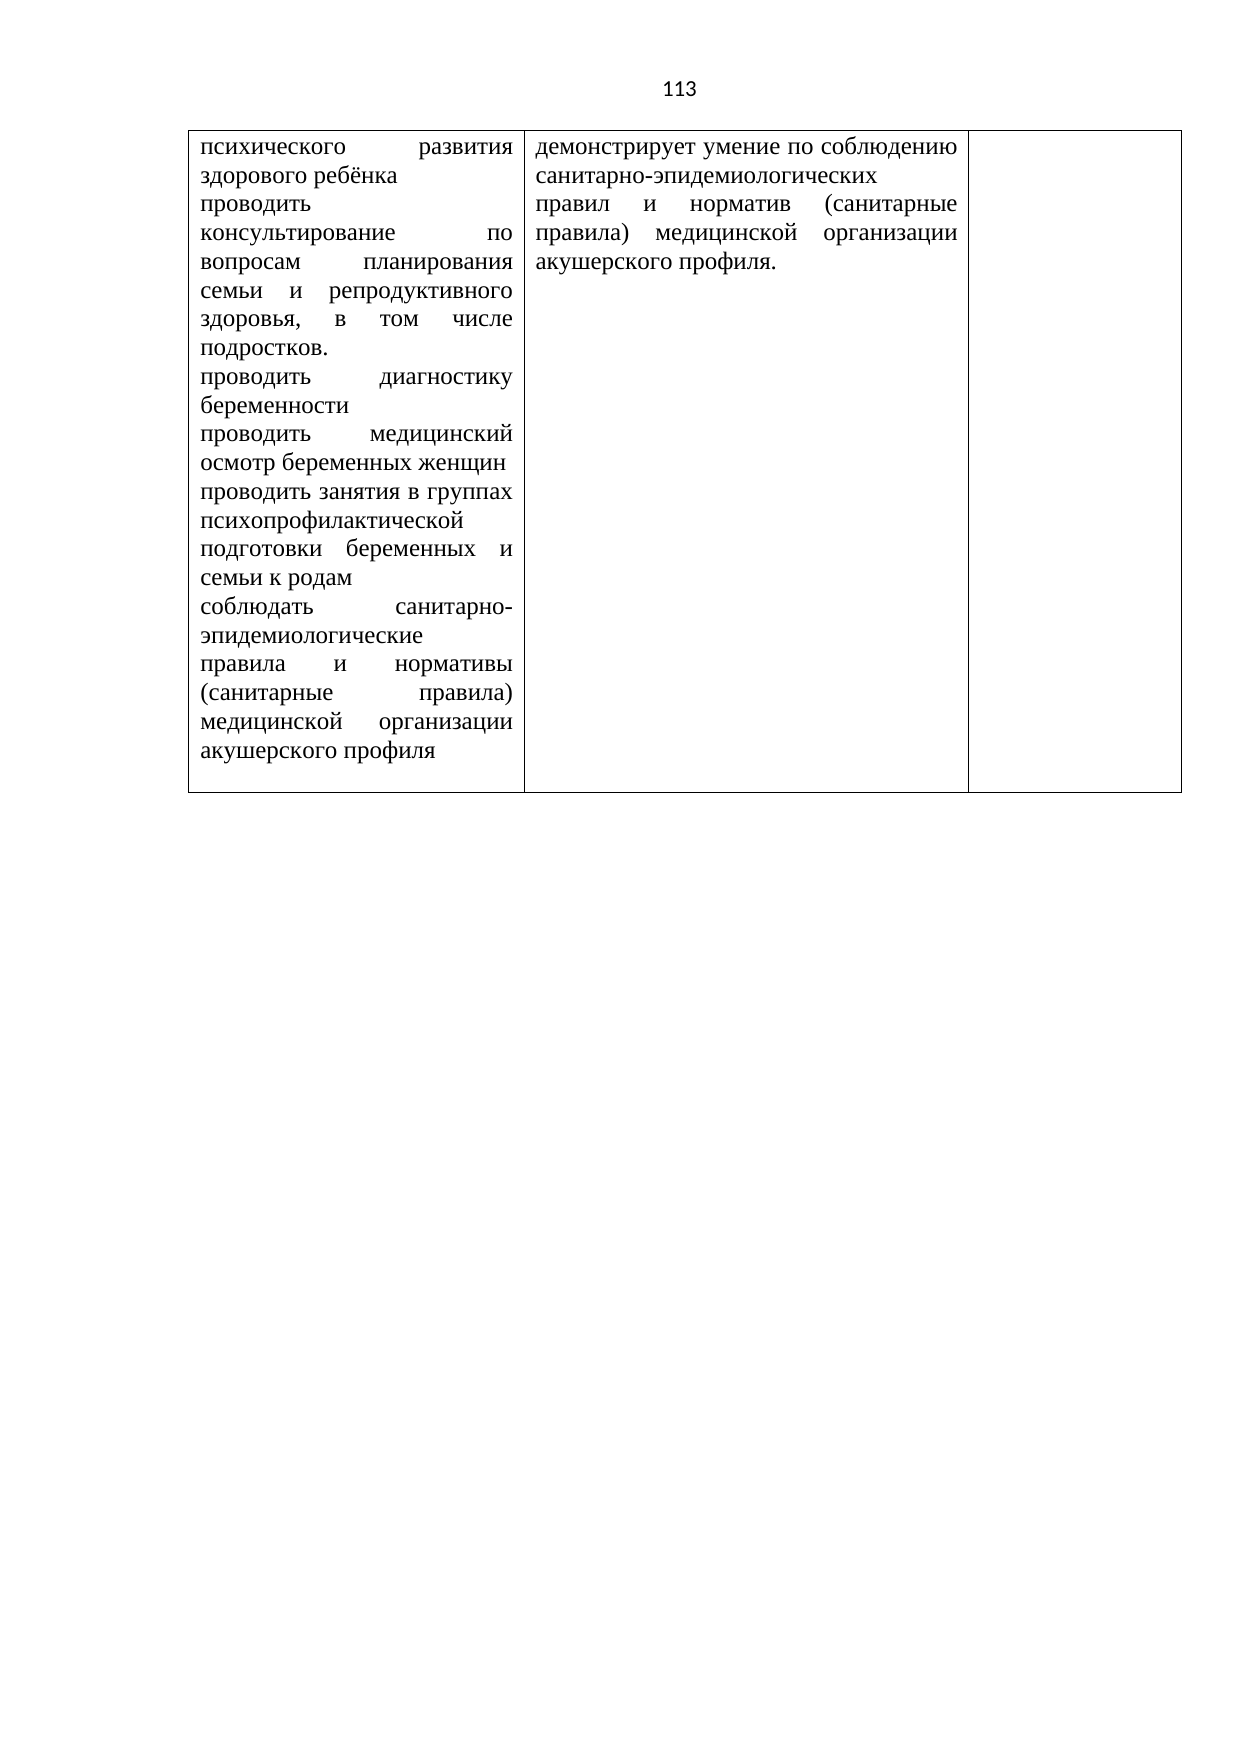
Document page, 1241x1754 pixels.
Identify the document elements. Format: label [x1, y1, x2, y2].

table_cell [969, 131, 1181, 792]
table_cell [525, 131, 968, 792]
table_cell [189, 131, 524, 792]
